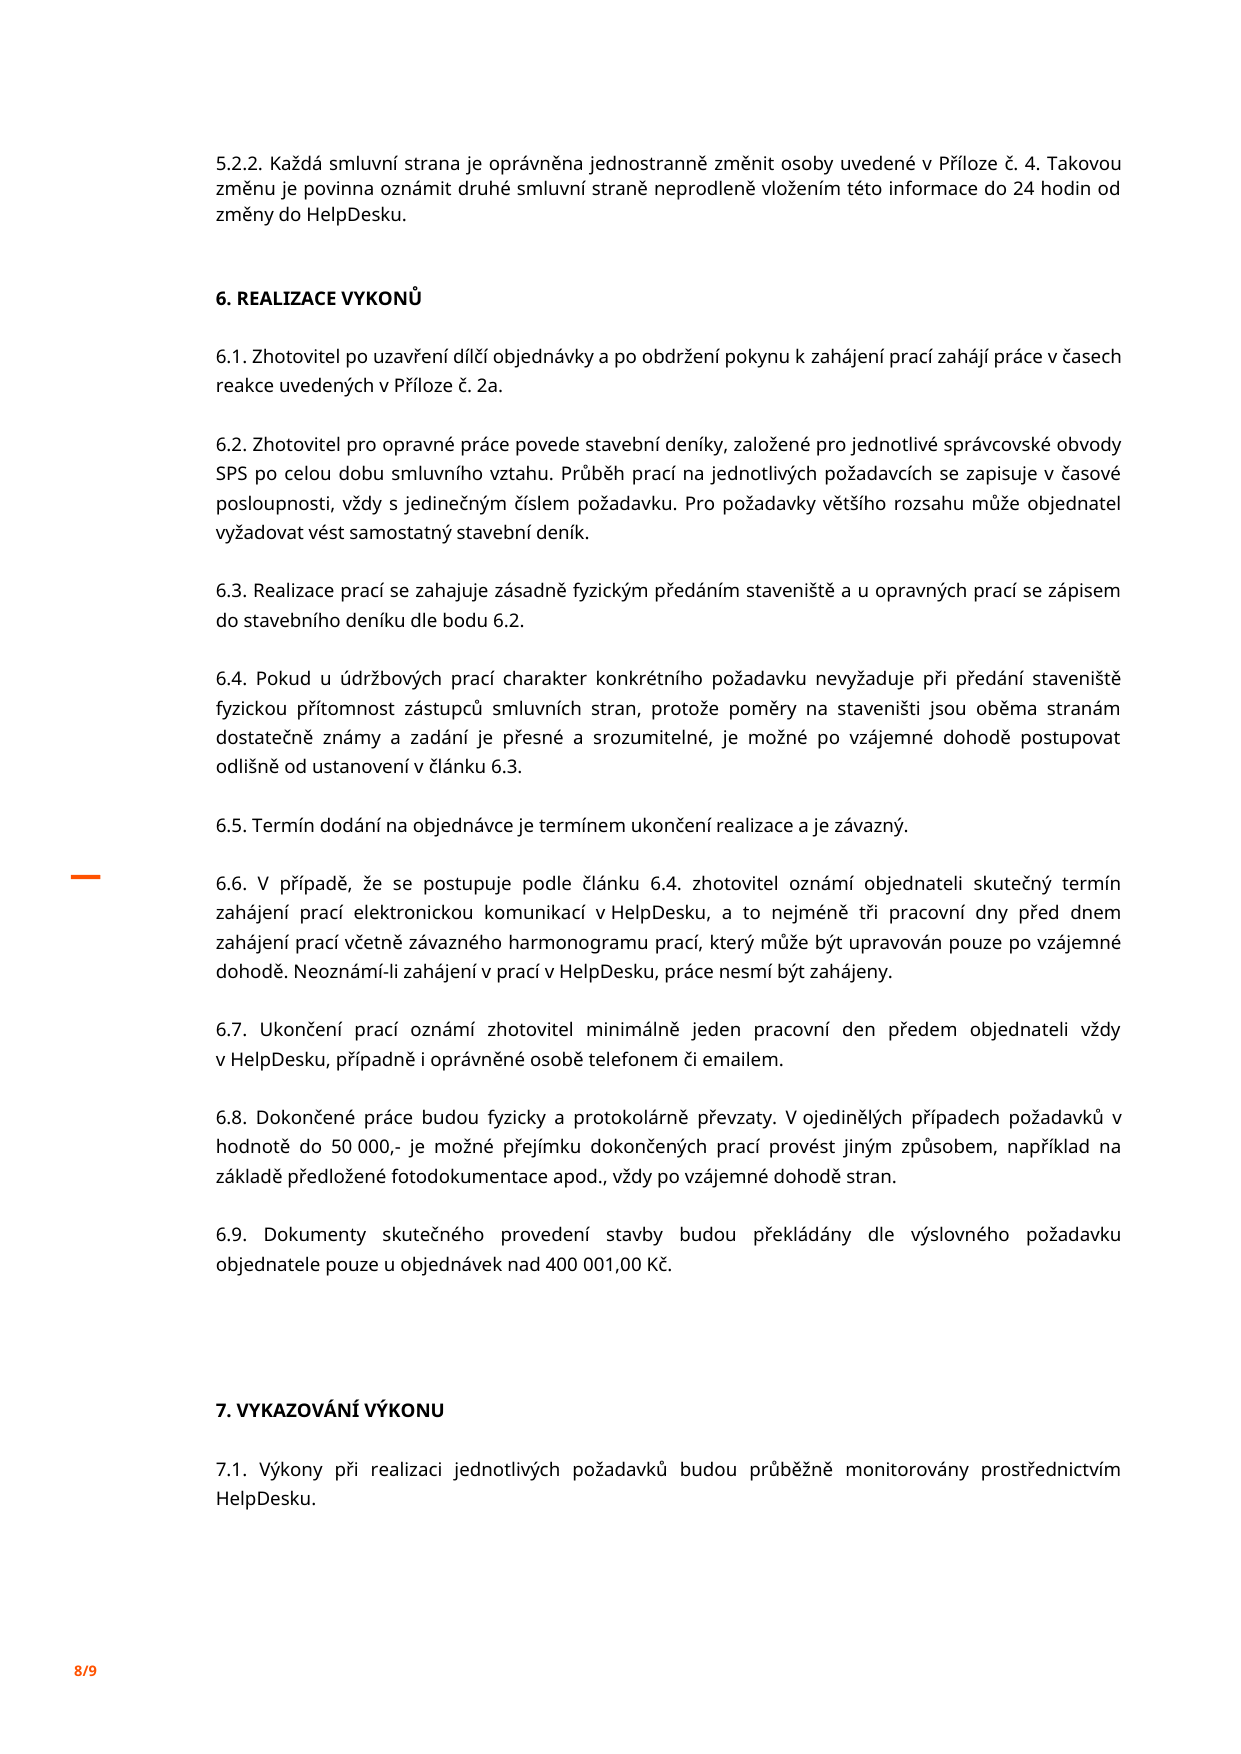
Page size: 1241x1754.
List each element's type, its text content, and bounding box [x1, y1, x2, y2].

text 6.5. Termín dodání na objednávce je termínem ukončení realizace a je závazný. [216, 812, 1122, 837]
text 6.2. Zhotovitel pro opravné práce povede stavební deníky, založené pro jednotlivé správcovské obvody SPS po celou dobu smluvního vztahu. Průběh prací na jednotlivých požadavcích se zapisuje v časové posloupnosti, vždy s jedinečným číslem požadavku. Pro požadavky většího rozsahu může objednatel vyžadovat vést samostatný stavební deník. [216, 431, 1122, 545]
text 7. VYKAZOVÁNÍ VÝKONU [216, 1397, 1122, 1423]
text 7.1. Výkony při realizaci jednotlivých požadavků budou průběžně monitorovány prostřednictvím HelpDesku. [216, 1456, 1122, 1511]
text 6.7. Ukončení prací oznámí zhotovitel minimálně jeden pracovní den předem objednateli vždy v HelpDesku, případně i oprávněné osobě telefonem či emailem. [216, 1017, 1122, 1072]
text 6. REALIZACE VYKONŮ [216, 285, 1122, 311]
text 6.1. Zhotovitel po uzavření dílčí objednávky a po obdržení pokynu k zahájení prací zahájí práce v časech reakce uvedených v Příloze č. 2a. [216, 343, 1122, 398]
text 5.2.2. Každá smluvní strana je oprávněna jednostranně změnit osoby uvedené v Příloze č. 4. Takovou změnu je povinna oznámit druhé smluvní straně neprodleně vložením této informace do 24 hodin od změny do HelpDesku. [216, 150, 1122, 226]
text 6.8. Dokončené práce budou fyzicky a protokolárně převzaty. V ojedinělých případech požadavků v hodnotě do 50 000,- je možné přejímku dokončených prací provést jiným způsobem, například na základě předložené fotodokumentace apod., vždy po vzájemné dohodě stran. [216, 1104, 1122, 1189]
text 6.9. Dokumenty skutečného provedení stavby budou překládány dle výslovného požadavku objednatele pouze u objednávek nad 400 001,00 Kč. [216, 1222, 1122, 1276]
text 6.3. Realizace prací se zahajuje zásadně fyzickým předáním staveniště a u opravných prací se zápisem do stavebního deníku dle bodu 6.2. [216, 578, 1122, 632]
text 6.4. Pokud u údržbových prací charakter konkrétního požadavku nevyžaduje při předání staveniště fyzickou přítomnost zástupců smluvních stran, protože poměry na staveništi jsou oběma stranám dostatečně známy a zadání je přesné a srozumitelné, je možné po vzájemné dohodě postupovat odlišně od ustanovení v článku 6.3. [216, 666, 1122, 779]
text 6.6. V případě, že se postupuje podle článku 6.4. zhotovitel oznámí objednateli skutečný termín zahájení prací elektronickou komunikací v HelpDesku, a to nejméně tři pracovní dny před dnem zahájení prací včetně závazného harmonogramu prací, který může být upravován pouze po vzájemné dohodě. Neoznámí-li zahájení v prací v HelpDesku, práce nesmí být zahájeny. [216, 870, 1122, 984]
